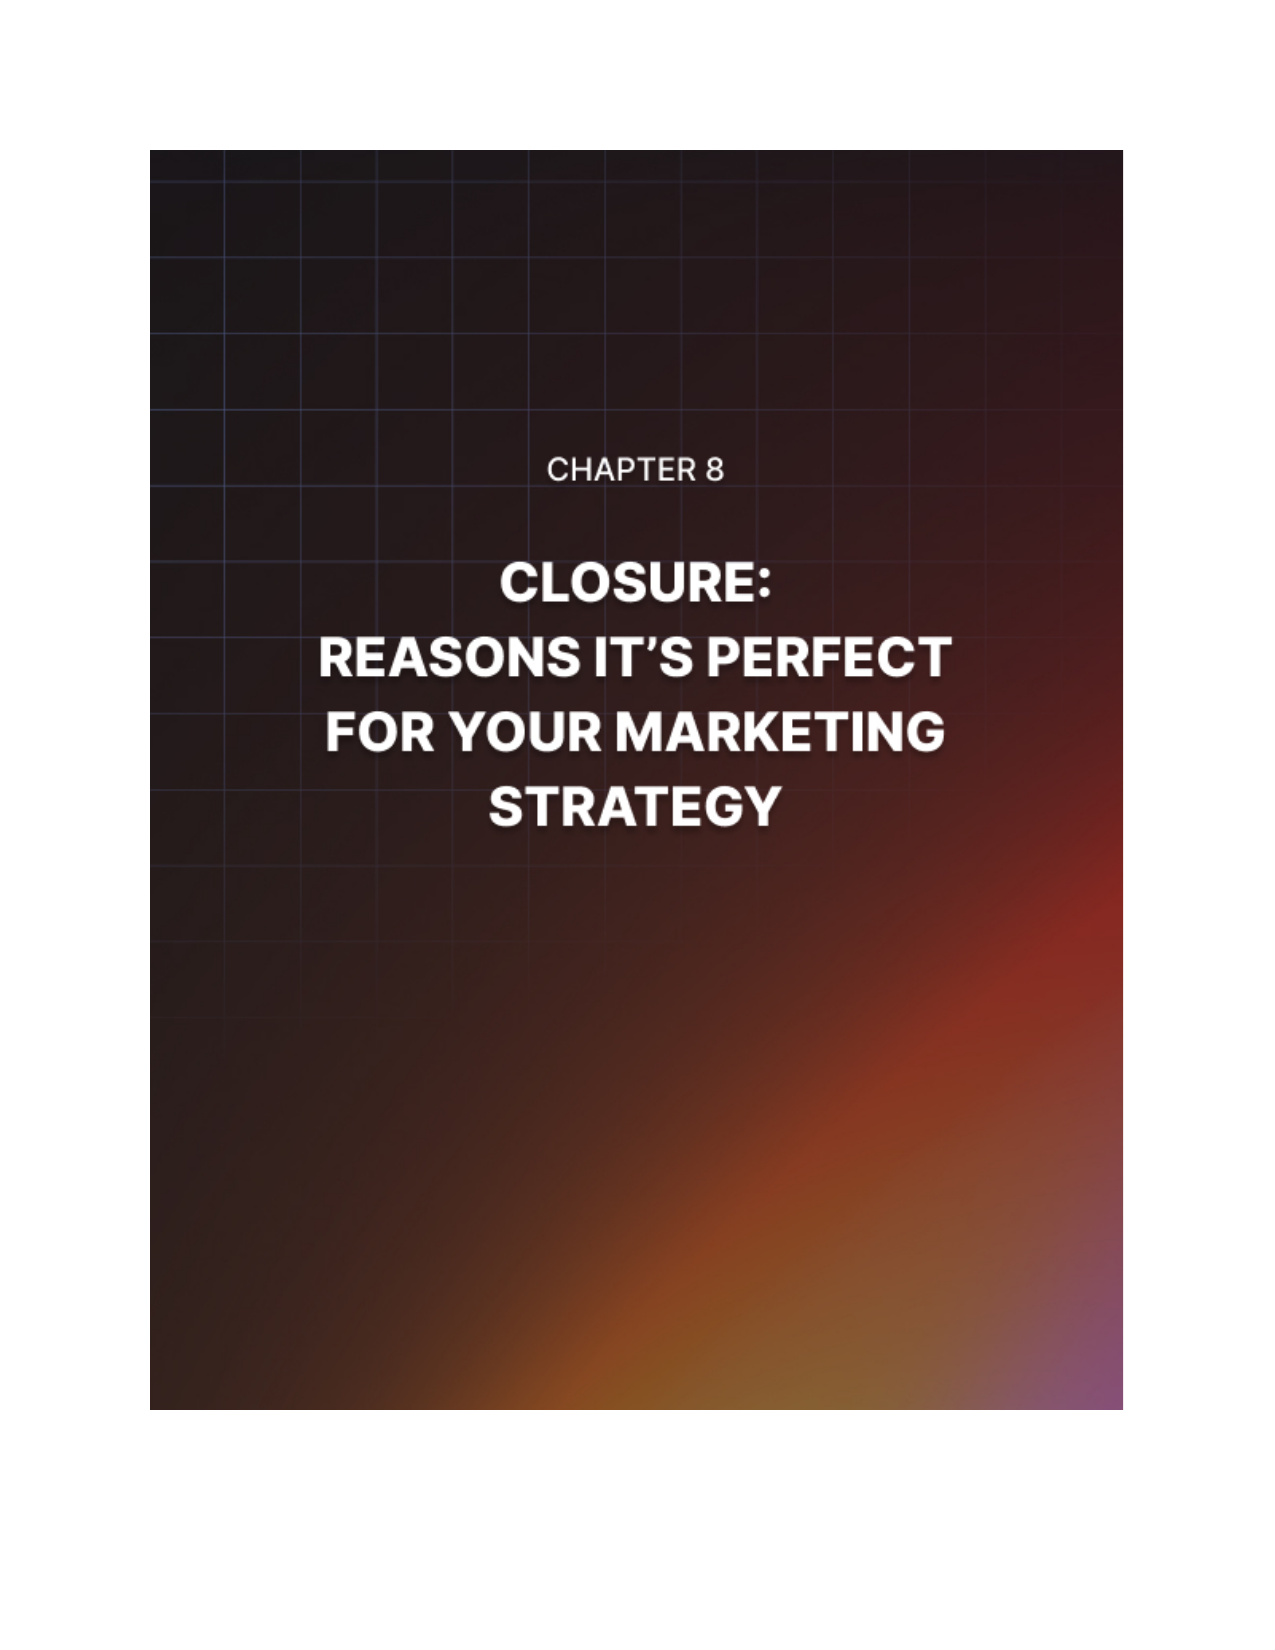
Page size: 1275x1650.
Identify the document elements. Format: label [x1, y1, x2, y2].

picture [150, 150, 1124, 1410]
